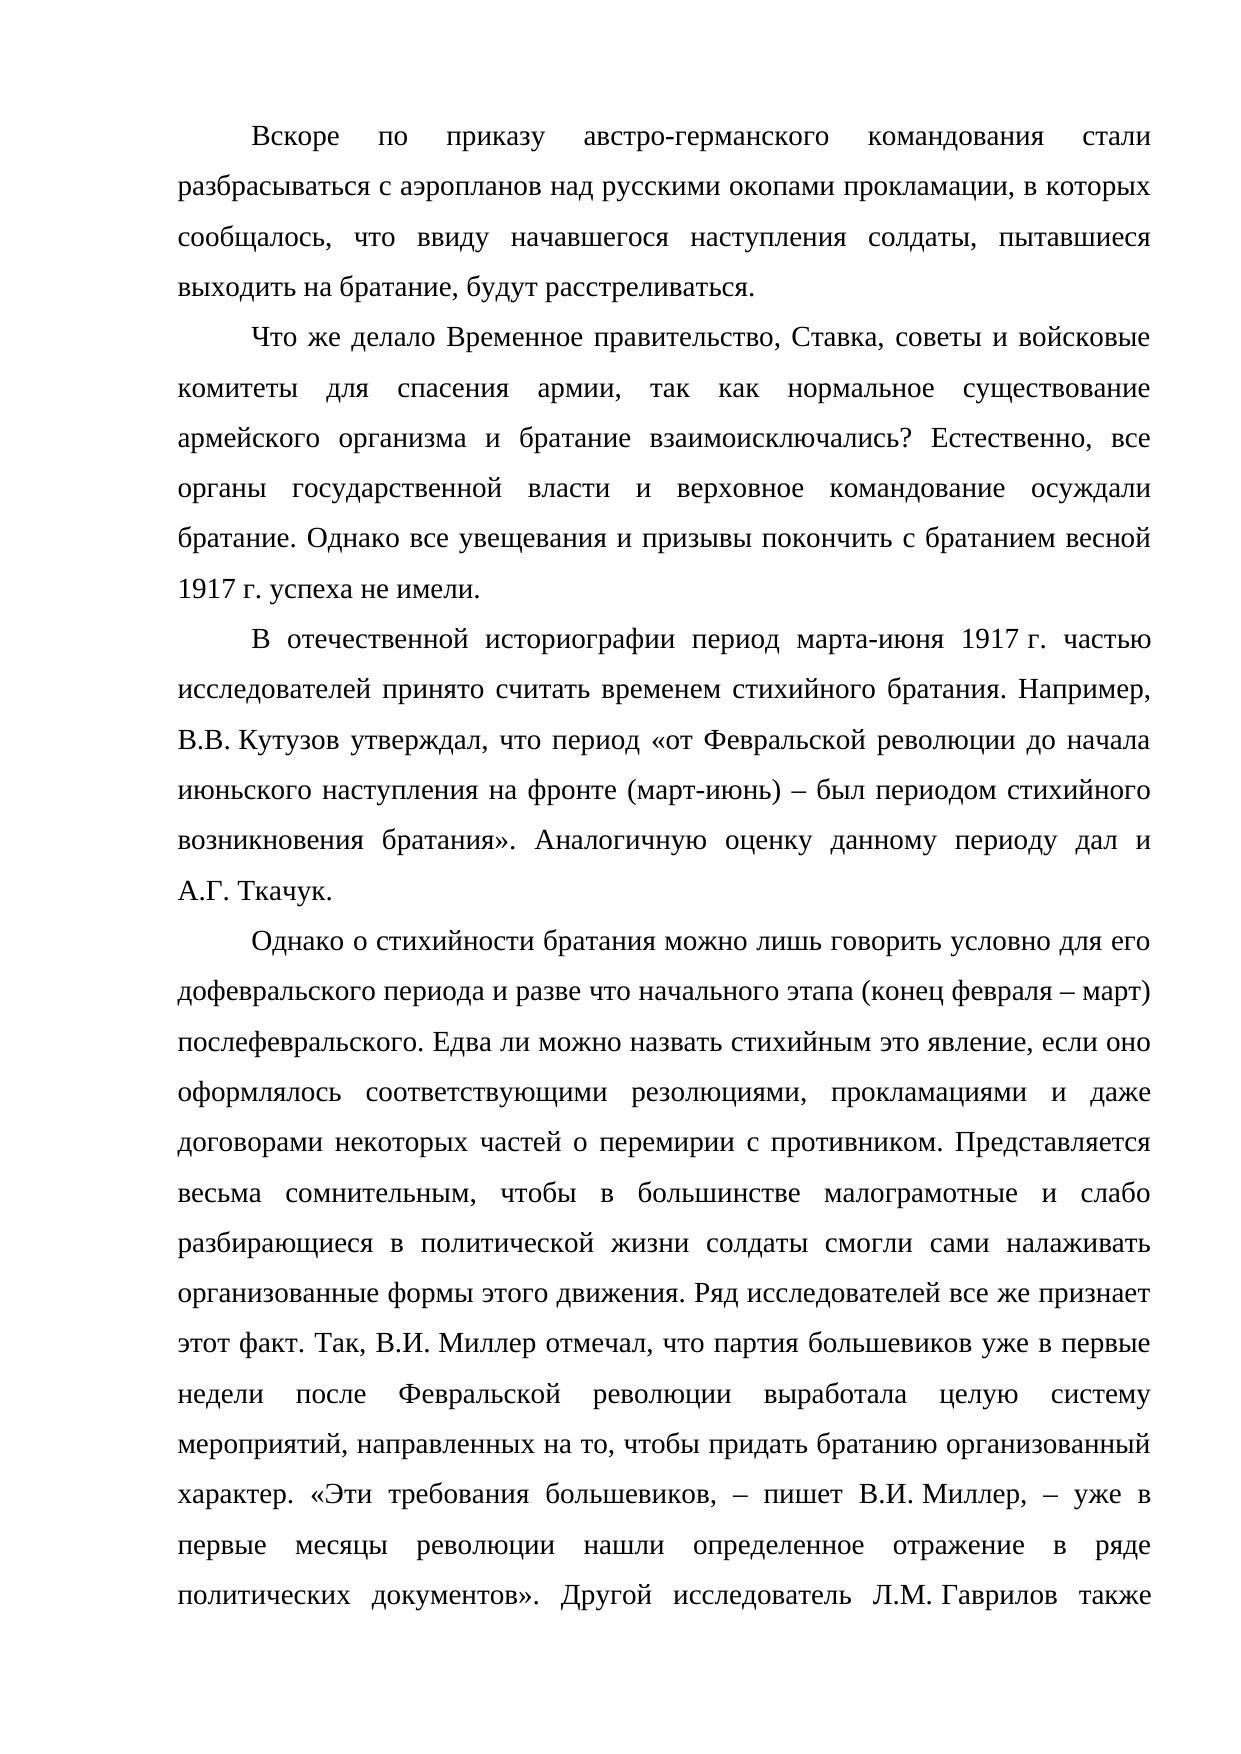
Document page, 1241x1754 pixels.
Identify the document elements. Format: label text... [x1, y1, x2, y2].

text В отечественной историографии период марта-июня 1917 г. частью исследователей принято считать временем стихийного братания. Например, В.В. Кутузов утверждал, что период «от Февральской революции до начала июньского наступления на фронте (март-июнь) – был периодом стихийного возникновения братания». Аналогичную оценку данному периоду дал и А.Г. Ткачук. [177, 621, 1152, 906]
text Вскоре по приказу австро-германского командования стали разбрасываться с аэропланов над русскими окопами прокламации, в которых сообщалось, что ввиду начавшегося наступления солдаты, пытавшиеся выходить на братание, будут расстреливаться. [177, 118, 1152, 303]
text Что же делало Временное правительство, Ставка, советы и войсковые комитеты для спасения армии, так как нормальное существование армейского организма и братание взаимоисключались? Естественно, все органы государственной власти и верховное командование осуждали братание. Однако все увещевания и призывы покончить с братанием весной 1917 г. успеха не имели. [177, 319, 1152, 604]
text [177, 923, 1152, 1611]
